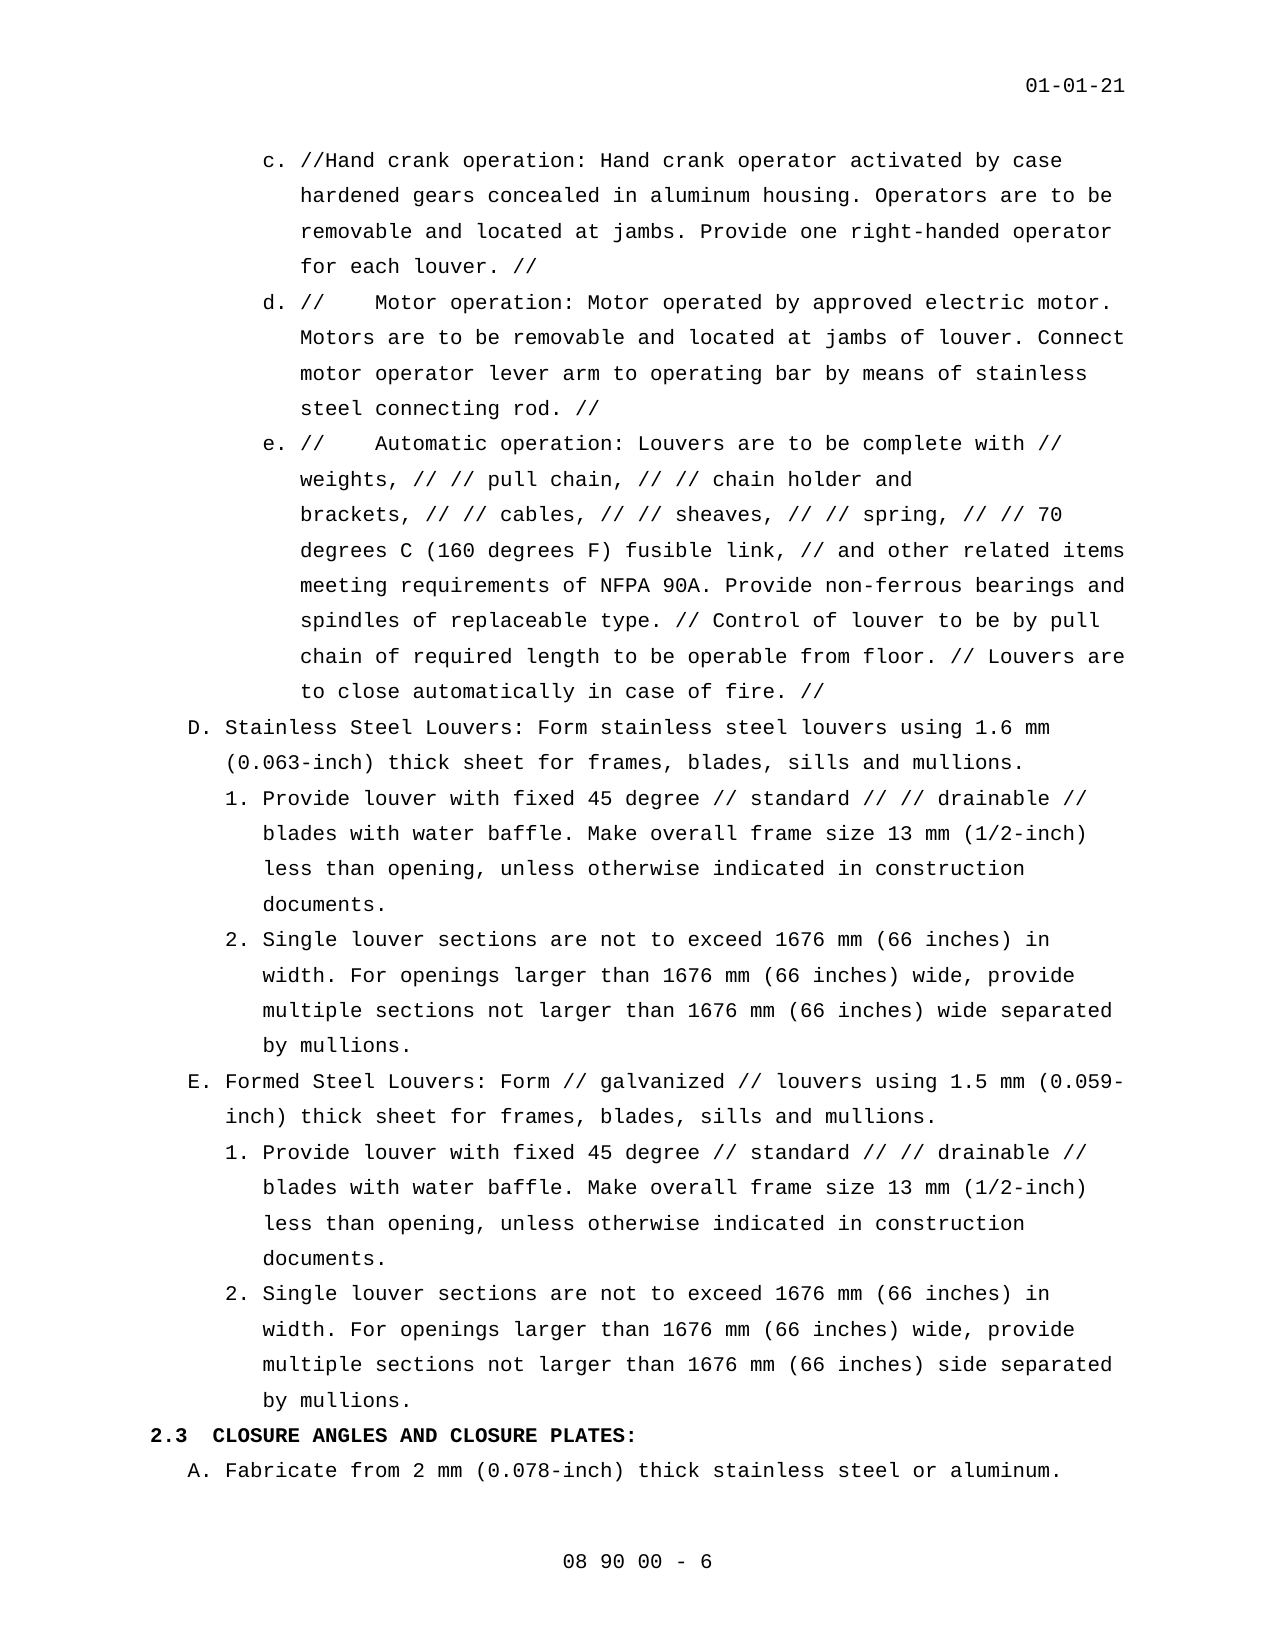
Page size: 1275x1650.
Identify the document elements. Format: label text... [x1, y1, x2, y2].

text Provide louver with fixed 45 degree // standard // // drainable // blades with water baffle. Make overall frame size 13 mm (1/2-inch) less than opening, unless otherwise indicated in construction documents. [225, 787, 1125, 917]
text Fabricate from 2 mm (0.078-inch) thick stainless steel or aluminum. [187, 1460, 1125, 1484]
text Provide louver with fixed 45 degree // standard // // drainable // blades with water baffle. Make overall frame size 13 mm (1/2-inch) less than opening, unless otherwise indicated in construction documents. [225, 1142, 1125, 1272]
text Single louver sections are not to exceed 1676 mm (66 inches) in width. For openings larger than 1676 mm (66 inches) wide, provide multiple sections not larger than 1676 mm (66 inches) wide separated by mullions. [225, 929, 1125, 1059]
text // Automatic operation: Louvers are to be complete with // weights, // // pull chain, // // chain holder and brackets, // // cables, // // sheaves, // // spring, // // 70 degrees C (160 degrees F) fusible link, // and other related items meeting requirements of NFPA 90A. Provide non-ferrous bearings and spindles of replaceable type. // Control of louver to be by pull chain of required length to be operable from floor. // Louvers are to close automatically in case of fire. // [262, 433, 1125, 705]
text Stainless Steel Louvers: Form stainless steel louvers using 1.6 mm (0.063-inch) thick sheet for frames, blades, sills and mullions. [187, 717, 1125, 776]
text Formed Steel Louvers: Form // galvanized // louvers using 1.5 mm (0.059-inch) thick sheet for frames, blades, sills and mullions. [187, 1071, 1125, 1130]
text // Motor operation: Motor operated by approved electric motor. Motors are to be removable and located at jambs of louver. Connect motor operator lever arm to operating bar by means of stainless steel connecting rod. // [262, 292, 1125, 422]
text //Hand crank operation: Hand crank operator activated by case hardened gears concealed in aluminum housing. Operators are to be removable and located at jambs. Provide one right-handed operator for each louver. // [262, 150, 1125, 280]
text Single louver sections are not to exceed 1676 mm (66 inches) in width. For openings larger than 1676 mm (66 inches) wide, provide multiple sections not larger than 1676 mm (66 inches) side separated by mullions. [225, 1283, 1125, 1413]
text CLOSURE ANGLES AND CLOSURE PLATES: [150, 1425, 1125, 1449]
